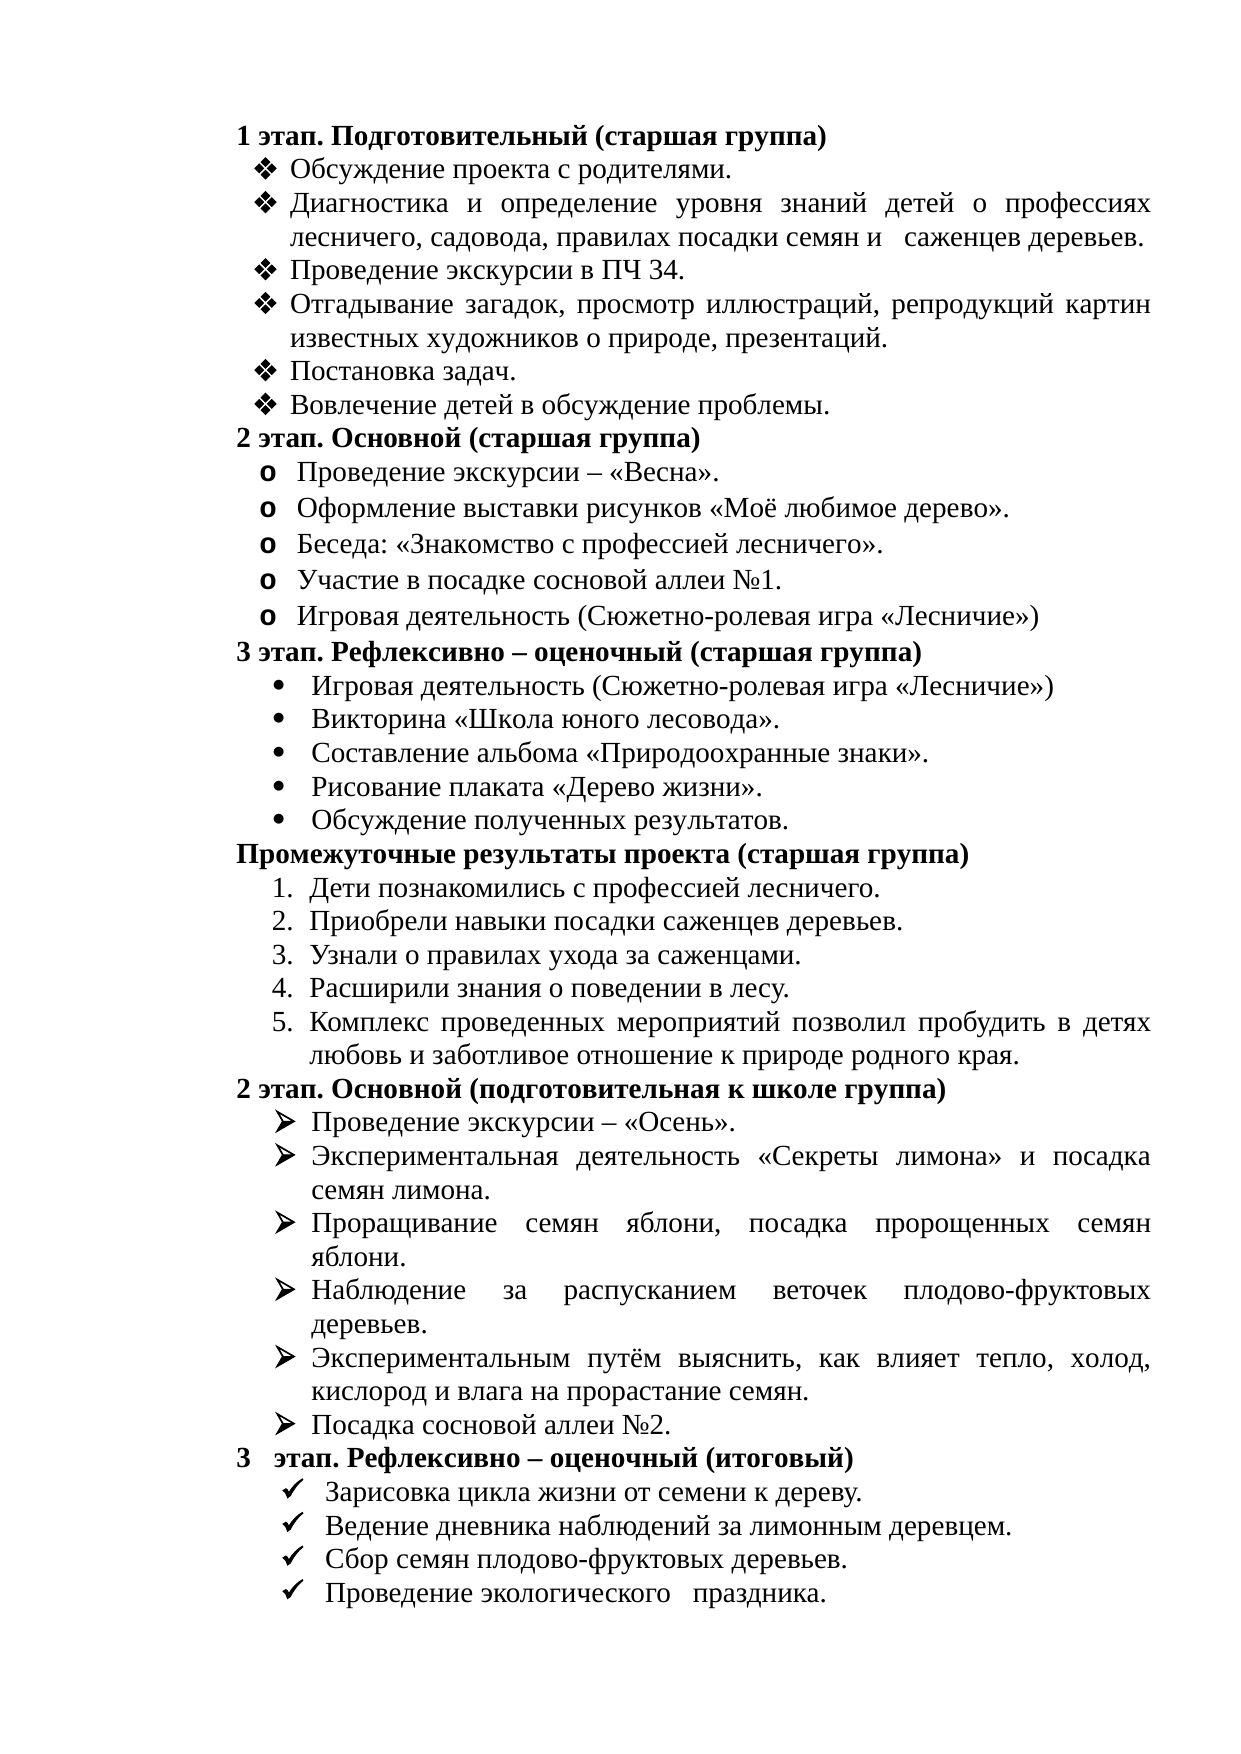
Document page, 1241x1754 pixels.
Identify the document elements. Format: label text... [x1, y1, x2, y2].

list Сбор семян плодово-фруктовых деревьев. [281, 1541, 1152, 1575]
list Постановка задач. [252, 353, 1152, 387]
list этап. Рефлексивно – оценочный (итоговый) [236, 1441, 1152, 1474]
list Узнали о правилах ухода за саженцами. [272, 937, 1152, 970]
list Вовлечение детей в обсуждение проблемы. [252, 387, 1152, 421]
list Обсуждение проекта с родителями. [252, 152, 1152, 185]
list Посадка сосновой аллеи №2. [274, 1407, 1152, 1441]
list Наблюдение за распусканием веточек плодово-фруктовых деревьев. [274, 1272, 1152, 1340]
text 2 этап. Основной (подготовительная к школе группа) [236, 1071, 1152, 1104]
list Проведение экологического праздника. [281, 1575, 1152, 1609]
list Участие в посадке сосновой аллеи №1. [259, 562, 1152, 598]
list Экспериментальная деятельность «Секреты лимона» и посадка семян лимона. [274, 1138, 1152, 1205]
text 1 этап. Подготовительный (старшая группа) [215, 118, 1152, 152]
list Комплекс проведенных мероприятий позволил пробудить в детях любовь и заботливое отношение к природе родного края. [272, 1004, 1152, 1071]
list Беседа: «Знакомство с профессией лесничего». [259, 526, 1152, 562]
list Ведение дневника наблюдений за лимонным деревцем. [281, 1508, 1152, 1541]
list Составление альбома «Природоохранные знаки». [274, 735, 1152, 769]
list Игровая деятельность (Сюжетно-ролевая игра «Лесничие») [274, 668, 1152, 702]
list Расширили знания о поведении в лесу. [272, 970, 1152, 1004]
list Проведение экскурсии – «Осень». [274, 1104, 1152, 1138]
list Дети познакомились с профессией лесничего. [272, 870, 1152, 903]
list Экспериментальным путём выяснить, как влияет тепло, холод, кислород и влага на прорастание семян. [274, 1340, 1152, 1407]
list Проведение экскурсии в ПЧ 34. [252, 252, 1152, 286]
list Проращивание семян яблони, посадка пророщенных семян яблони. [274, 1205, 1152, 1272]
list Диагностика и определение уровня знаний детей о профессиях лесничего, садовода, правилах посадки семян и саженцев деревьев. [252, 185, 1152, 252]
list Игровая деятельность (Сюжетно-ролевая игра «Лесничие») [259, 598, 1152, 634]
list Приобрели навыки посадки саженцев деревьев. [272, 903, 1152, 937]
list Оформление выставки рисунков «Моё любимое дерево». [259, 490, 1152, 526]
list Обсуждение полученных результатов. [274, 802, 1152, 836]
text 3 этап. Рефлексивно – оценочный (старшая группа) [215, 634, 1152, 668]
text 2 этап. Основной (старшая группа) [236, 421, 1152, 454]
text Промежуточные результаты проекта (старшая группа) [177, 836, 1152, 870]
list Викторина «Школа юного лесовода». [274, 702, 1152, 735]
list Рисование плаката «Дерево жизни». [274, 769, 1152, 802]
list Отгадывание загадок, просмотр иллюстраций, репродукций картин известных художников о природе, презентаций. [252, 286, 1152, 353]
list Зарисовка цикла жизни от семени к дереву. [281, 1474, 1152, 1508]
list Проведение экскурсии – «Весна». [259, 454, 1152, 490]
